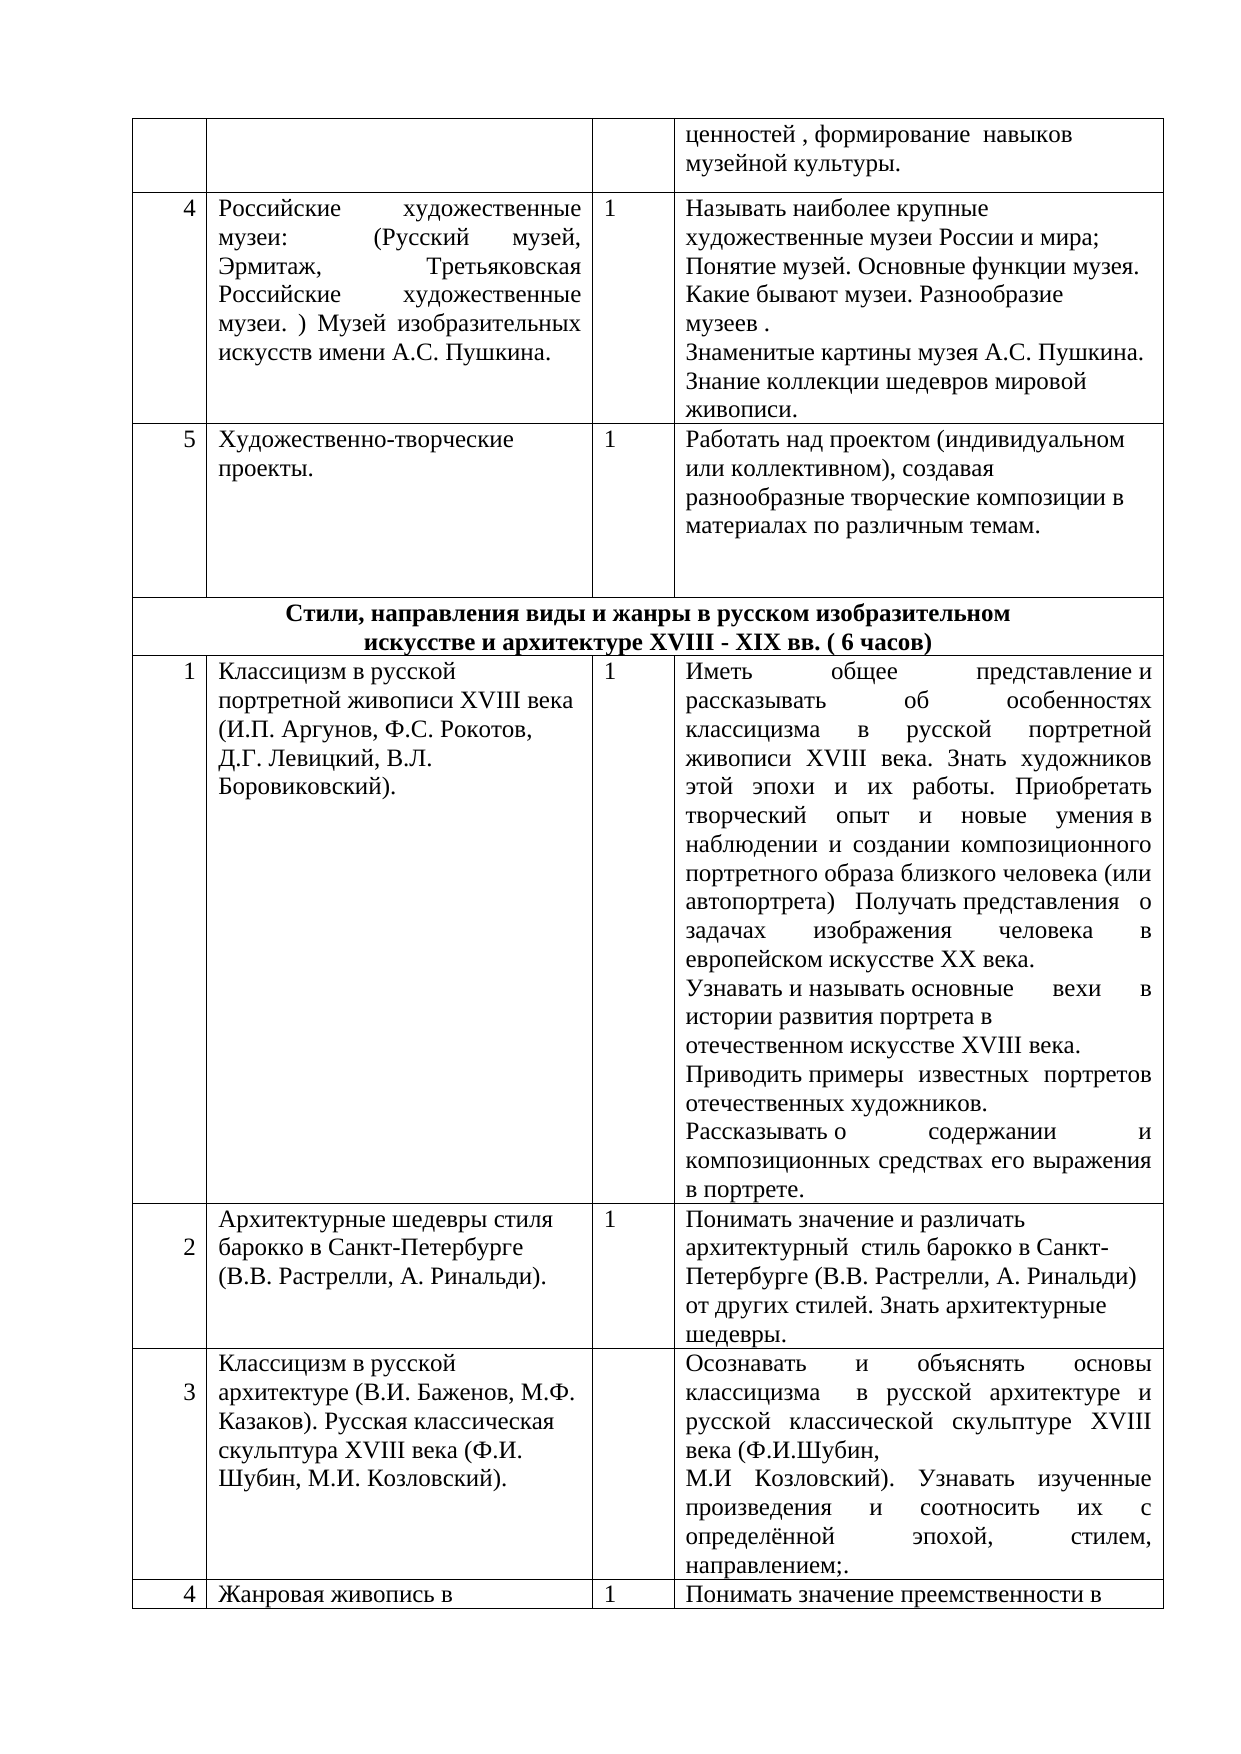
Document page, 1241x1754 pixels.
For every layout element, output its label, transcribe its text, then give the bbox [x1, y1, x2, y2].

table_cell Стили, направления виды и жанры в русском изобразительном искусстве и архитектуре XVIII - XIX вв. ( 6 часов) [133, 598, 1163, 655]
table_cell Иметь общее представление и рассказывать об особенностях классицизма в русской портретной живописи XVIII века. Знать художников этой эпохи и их работы. Приобретать творческий опыт и новые умения в наблюдении и создании композиционного портретного образа близкого человека (или автопортрета) Получать представления о задачах изображения человека в европейском искусстве XX века. Узнавать и называть основные вехи в истории развития портрета в отечественном искусстве XVIII века. Приводить примеры известных портретов отечественных художников. Рассказывать о содержании и композиционных средствах его выражения в портрете. [675, 656, 1163, 1203]
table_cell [207, 1580, 592, 1608]
table_cell 1 [133, 656, 206, 1203]
table_cell 1 [593, 193, 674, 423]
table_cell Работать над проектом (индивидуальном или коллективном), создавая разнообразные творческие композиции в материалах по различным темам. [675, 424, 1163, 597]
table_cell [593, 1349, 674, 1578]
table_cell 1 [593, 656, 674, 1203]
table_cell 4 [133, 1580, 206, 1608]
table_cell Российские художественные музеи: (Русский музей, Эрмитаж, Третьяковская Российские художественные музеи. ) Музей изобразительных искусств имени А.С. Пушкина. [207, 193, 592, 423]
table_cell 4 [133, 193, 206, 423]
table_cell Классицизм в русской портретной живописи XVIII века (И.П. Аргунов, Ф.С. Рокотов, Д.Г. Левицкий, В.Л. Боровиковский). [207, 656, 592, 1203]
table_cell 1 [593, 424, 674, 597]
table_cell Архитектурные шедевры стиля барокко в Санкт-Петербурге (В.В. Растрелли, А. Ринальди). [207, 1204, 592, 1347]
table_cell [675, 119, 1163, 192]
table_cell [675, 1580, 1163, 1608]
table_cell Классицизм в русской архитектуре (В.И. Баженов, М.Ф. Казаков). Русская классическая скульптура XVIII века (Ф.И. Шубин, М.И. Козловский). [207, 1349, 592, 1578]
table_cell Художественно-творческие проекты. [207, 424, 592, 597]
table_cell 3 [133, 119, 206, 192]
table_cell 2 [133, 1204, 206, 1347]
table_cell 1 [593, 1204, 674, 1347]
table_cell Осознавать и объяснять основы классицизма в русской архитектуре и русской классической скульптуре XVIII века (Ф.И.Шубин, М.И Козловский). Узнавать изученные произведения и соотносить их с определённой эпохой, стилем, направлением;. [675, 1349, 1163, 1578]
table_cell 1 [593, 119, 674, 192]
table_cell 5 [133, 424, 206, 597]
table_cell 3 [133, 1349, 206, 1578]
table_cell 1 [593, 1580, 674, 1608]
table_cell Называть наиболее крупные художественные музеи России и мира; Понятие музей. Основные функции музея. Какие бывают музеи. Разнообразие музеев . Знаменитые картины музея А.С. Пушкина. Знание коллекции шедевров мировой живописи. [675, 193, 1163, 423]
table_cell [207, 119, 592, 192]
table_cell Понимать значение и различать архитектурный стиль барокко в Санкт-Петербурге (В.В. Растрелли, А. Ринальди) от других стилей. Знать архитектурные шедевры. [675, 1204, 1163, 1347]
